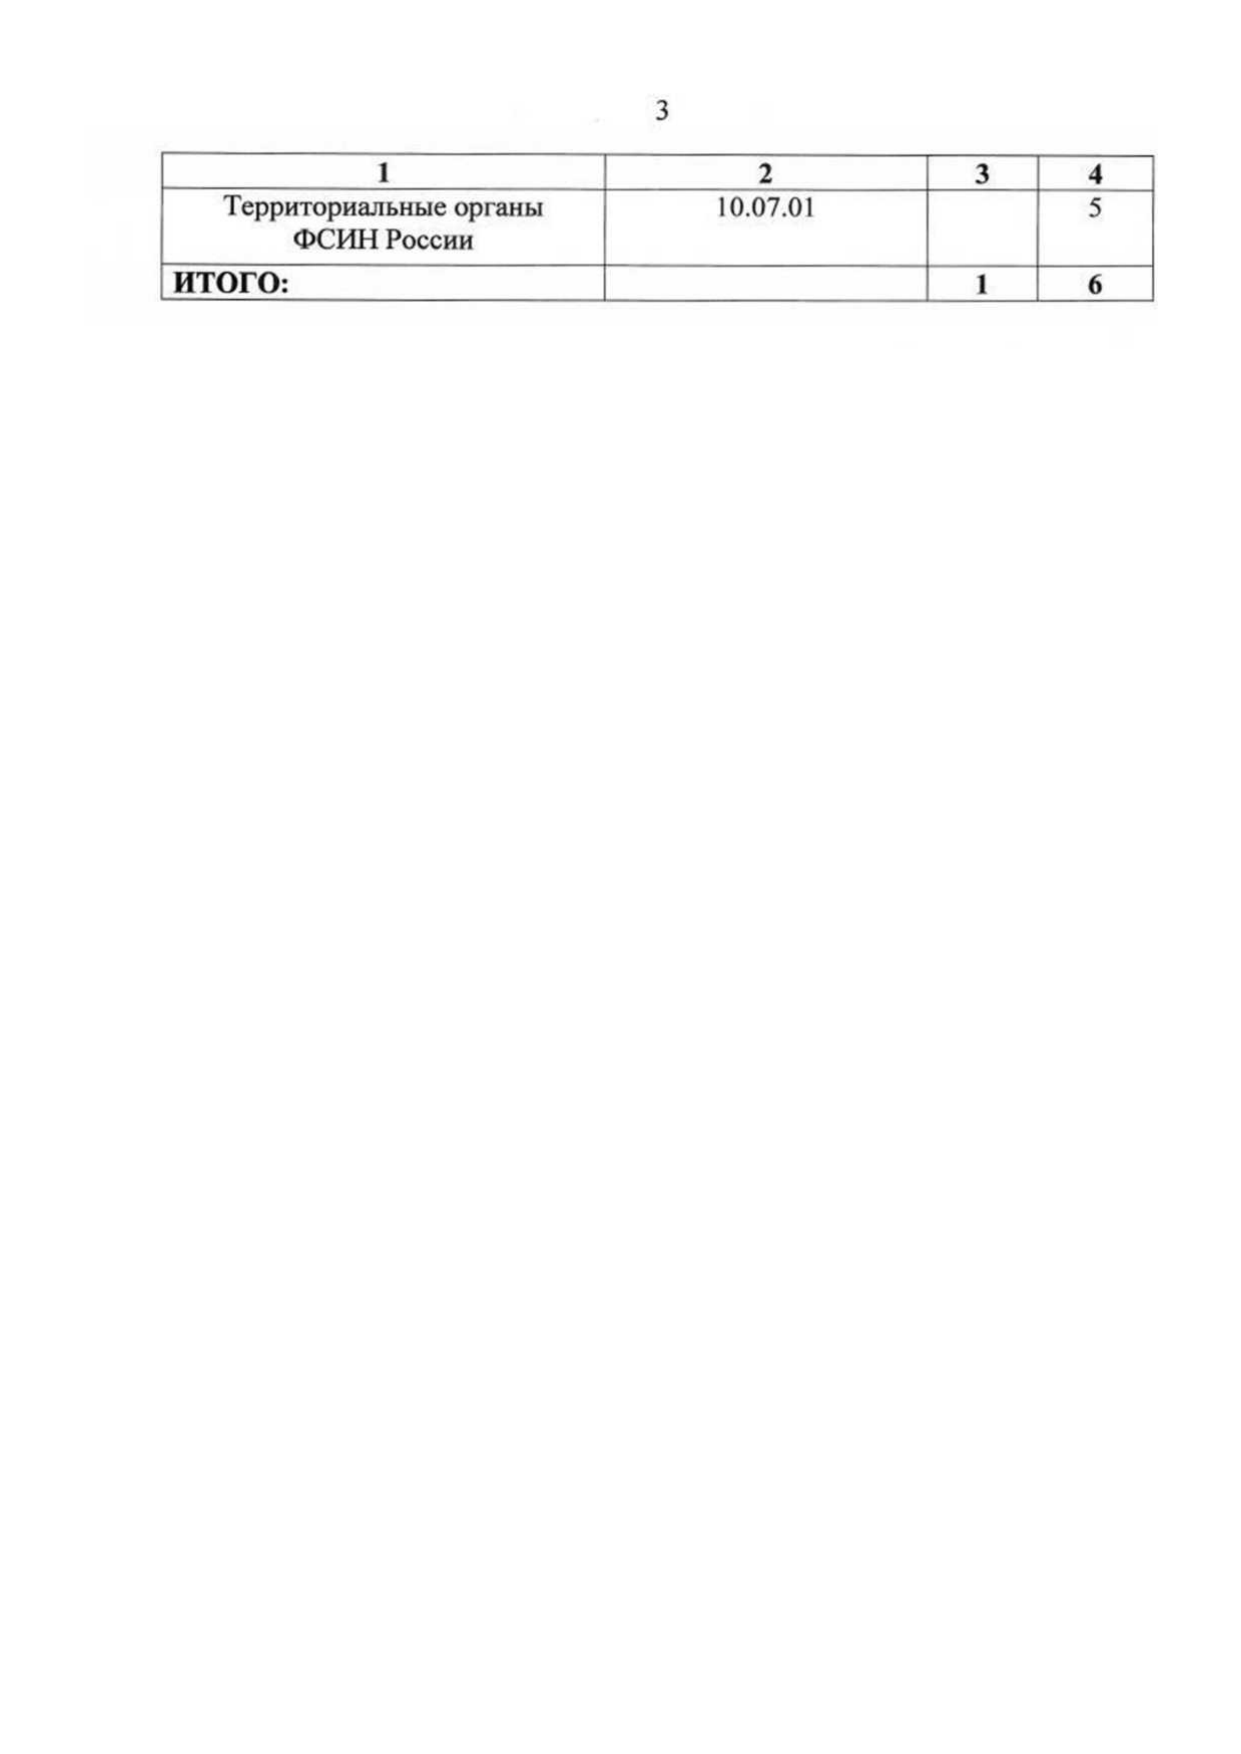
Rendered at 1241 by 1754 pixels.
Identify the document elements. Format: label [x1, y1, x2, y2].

picture [84, 93, 1158, 349]
